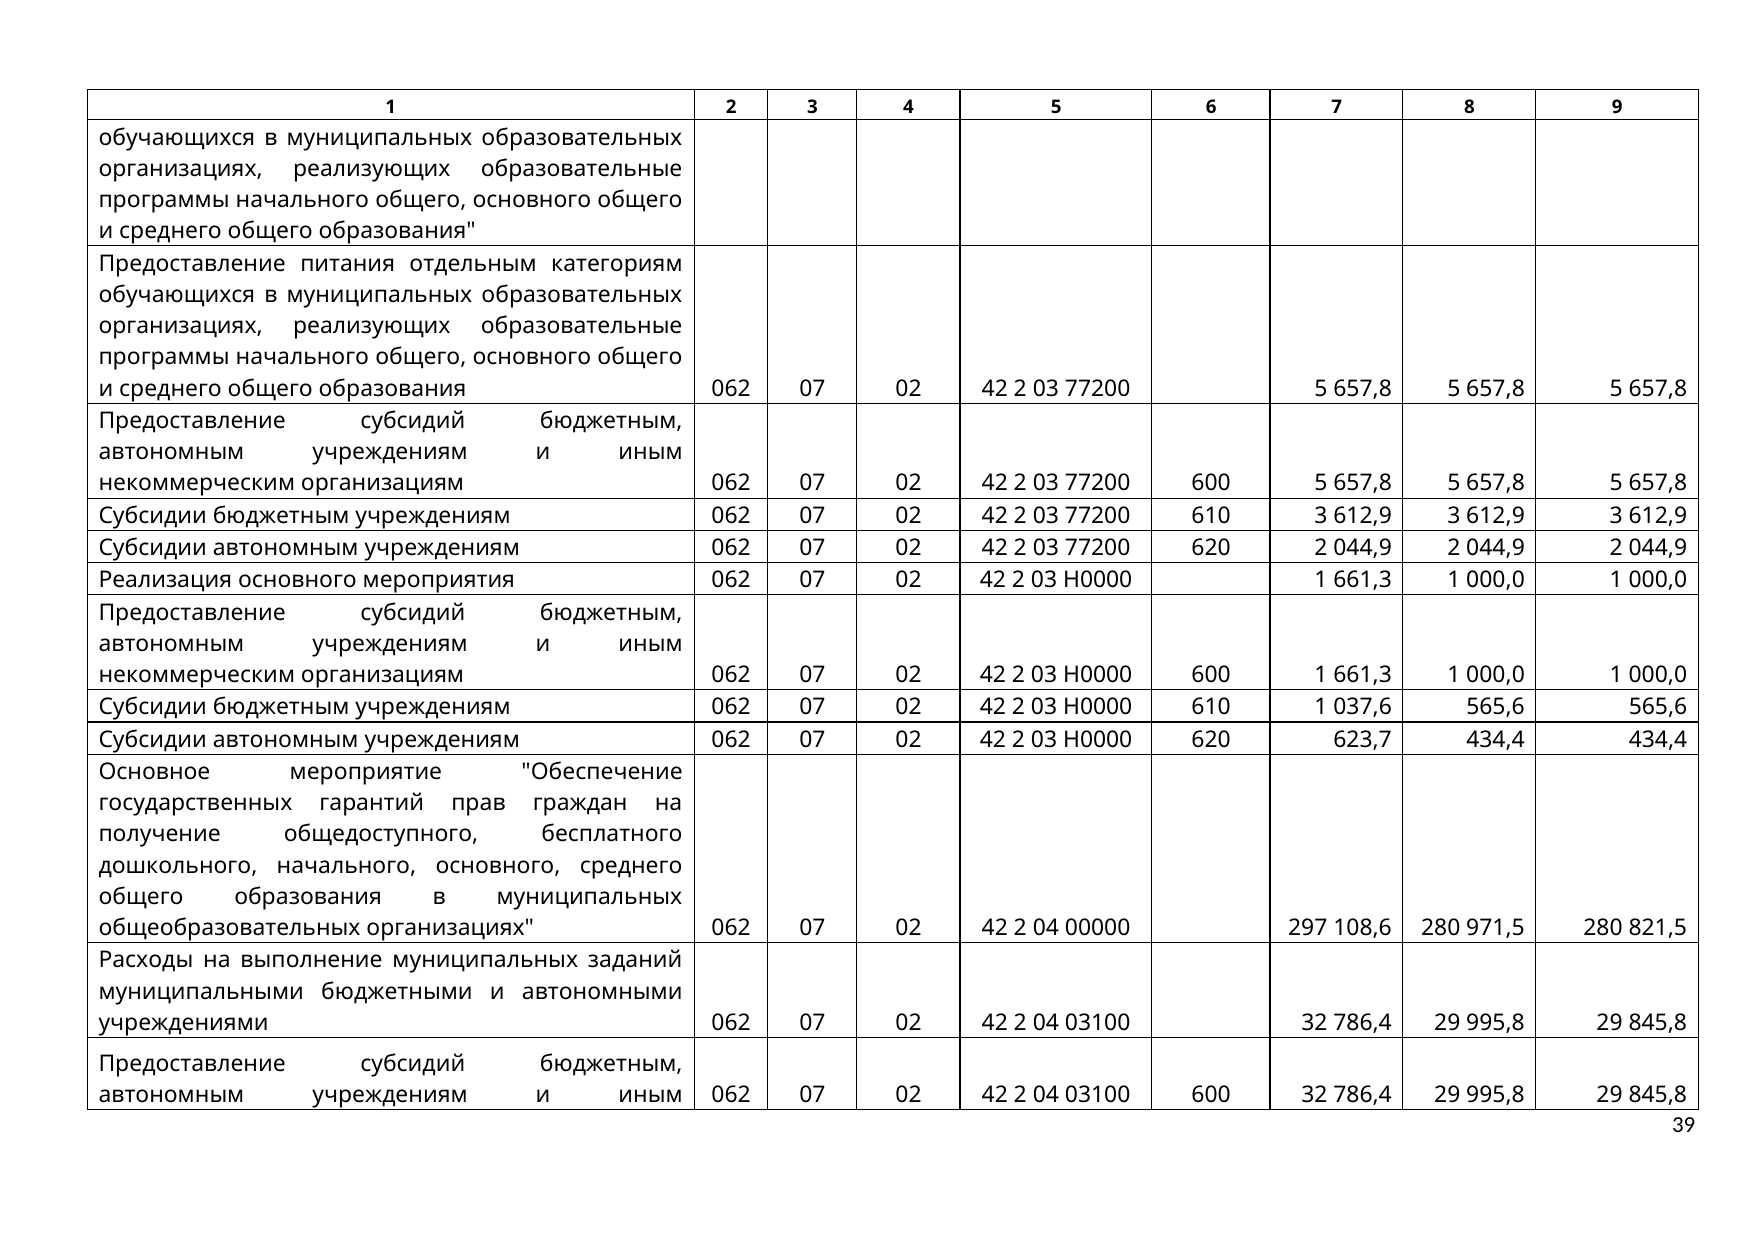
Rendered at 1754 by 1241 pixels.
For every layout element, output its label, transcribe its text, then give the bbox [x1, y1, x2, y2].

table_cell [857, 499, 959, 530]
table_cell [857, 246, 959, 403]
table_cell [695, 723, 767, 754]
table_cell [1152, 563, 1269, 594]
table_header 1 [88, 90, 694, 119]
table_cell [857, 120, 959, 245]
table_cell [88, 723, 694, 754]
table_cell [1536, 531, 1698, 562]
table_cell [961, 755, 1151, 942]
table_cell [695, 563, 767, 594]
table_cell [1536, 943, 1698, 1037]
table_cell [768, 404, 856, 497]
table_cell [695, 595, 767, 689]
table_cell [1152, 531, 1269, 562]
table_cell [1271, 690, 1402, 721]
table_header 8 [1403, 90, 1535, 119]
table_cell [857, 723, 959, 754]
table_header 4 [857, 90, 959, 119]
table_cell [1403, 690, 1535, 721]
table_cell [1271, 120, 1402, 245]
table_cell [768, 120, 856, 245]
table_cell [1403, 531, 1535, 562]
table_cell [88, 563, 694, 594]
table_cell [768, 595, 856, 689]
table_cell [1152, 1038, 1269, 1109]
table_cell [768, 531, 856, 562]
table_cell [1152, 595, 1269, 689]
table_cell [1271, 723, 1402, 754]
table_header 5 [961, 90, 1151, 119]
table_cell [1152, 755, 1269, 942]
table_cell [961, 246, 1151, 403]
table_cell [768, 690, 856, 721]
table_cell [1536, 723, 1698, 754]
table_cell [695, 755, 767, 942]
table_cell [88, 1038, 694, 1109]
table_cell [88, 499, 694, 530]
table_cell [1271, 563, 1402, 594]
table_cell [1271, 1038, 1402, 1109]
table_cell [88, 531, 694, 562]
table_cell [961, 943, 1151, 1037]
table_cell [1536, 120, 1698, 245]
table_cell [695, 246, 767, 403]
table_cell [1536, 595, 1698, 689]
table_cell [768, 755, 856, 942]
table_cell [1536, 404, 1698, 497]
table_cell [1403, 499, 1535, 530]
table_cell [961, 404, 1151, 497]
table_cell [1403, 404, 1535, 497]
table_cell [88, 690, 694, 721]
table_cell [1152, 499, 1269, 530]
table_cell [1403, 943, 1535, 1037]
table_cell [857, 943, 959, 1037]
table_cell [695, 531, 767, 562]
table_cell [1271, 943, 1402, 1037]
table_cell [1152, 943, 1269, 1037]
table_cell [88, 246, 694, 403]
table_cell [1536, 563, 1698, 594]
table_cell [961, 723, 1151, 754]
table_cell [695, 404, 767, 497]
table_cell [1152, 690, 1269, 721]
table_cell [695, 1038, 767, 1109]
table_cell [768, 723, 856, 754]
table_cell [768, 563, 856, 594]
table_header 7 [1271, 90, 1402, 119]
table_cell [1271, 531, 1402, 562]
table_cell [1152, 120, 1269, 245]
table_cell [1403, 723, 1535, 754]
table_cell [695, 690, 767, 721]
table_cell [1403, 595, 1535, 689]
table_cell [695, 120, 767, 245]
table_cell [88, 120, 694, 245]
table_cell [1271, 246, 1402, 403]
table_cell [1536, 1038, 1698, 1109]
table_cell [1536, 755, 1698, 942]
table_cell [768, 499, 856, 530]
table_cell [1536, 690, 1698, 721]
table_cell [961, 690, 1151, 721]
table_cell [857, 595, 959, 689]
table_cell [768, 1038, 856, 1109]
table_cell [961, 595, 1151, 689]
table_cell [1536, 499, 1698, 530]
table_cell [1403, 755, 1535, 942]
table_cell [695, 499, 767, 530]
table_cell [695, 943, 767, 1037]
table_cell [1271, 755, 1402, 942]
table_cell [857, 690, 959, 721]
table_header 9 [1536, 90, 1698, 119]
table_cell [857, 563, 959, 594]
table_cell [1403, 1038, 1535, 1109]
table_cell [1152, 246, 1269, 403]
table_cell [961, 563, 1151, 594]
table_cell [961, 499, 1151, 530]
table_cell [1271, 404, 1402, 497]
table_header 6 [1152, 90, 1269, 119]
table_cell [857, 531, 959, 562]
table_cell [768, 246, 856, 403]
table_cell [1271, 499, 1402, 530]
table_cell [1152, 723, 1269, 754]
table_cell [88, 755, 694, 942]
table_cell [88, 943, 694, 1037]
table_header 2 [695, 90, 767, 119]
table_header 3 [768, 90, 856, 119]
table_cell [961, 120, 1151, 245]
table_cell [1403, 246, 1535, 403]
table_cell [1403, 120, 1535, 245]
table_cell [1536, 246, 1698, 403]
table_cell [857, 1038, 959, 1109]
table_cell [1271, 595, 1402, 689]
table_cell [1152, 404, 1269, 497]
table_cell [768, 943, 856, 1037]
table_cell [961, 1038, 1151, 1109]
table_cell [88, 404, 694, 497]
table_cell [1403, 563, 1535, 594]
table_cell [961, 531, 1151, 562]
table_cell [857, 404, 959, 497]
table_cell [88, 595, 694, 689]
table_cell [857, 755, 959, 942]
